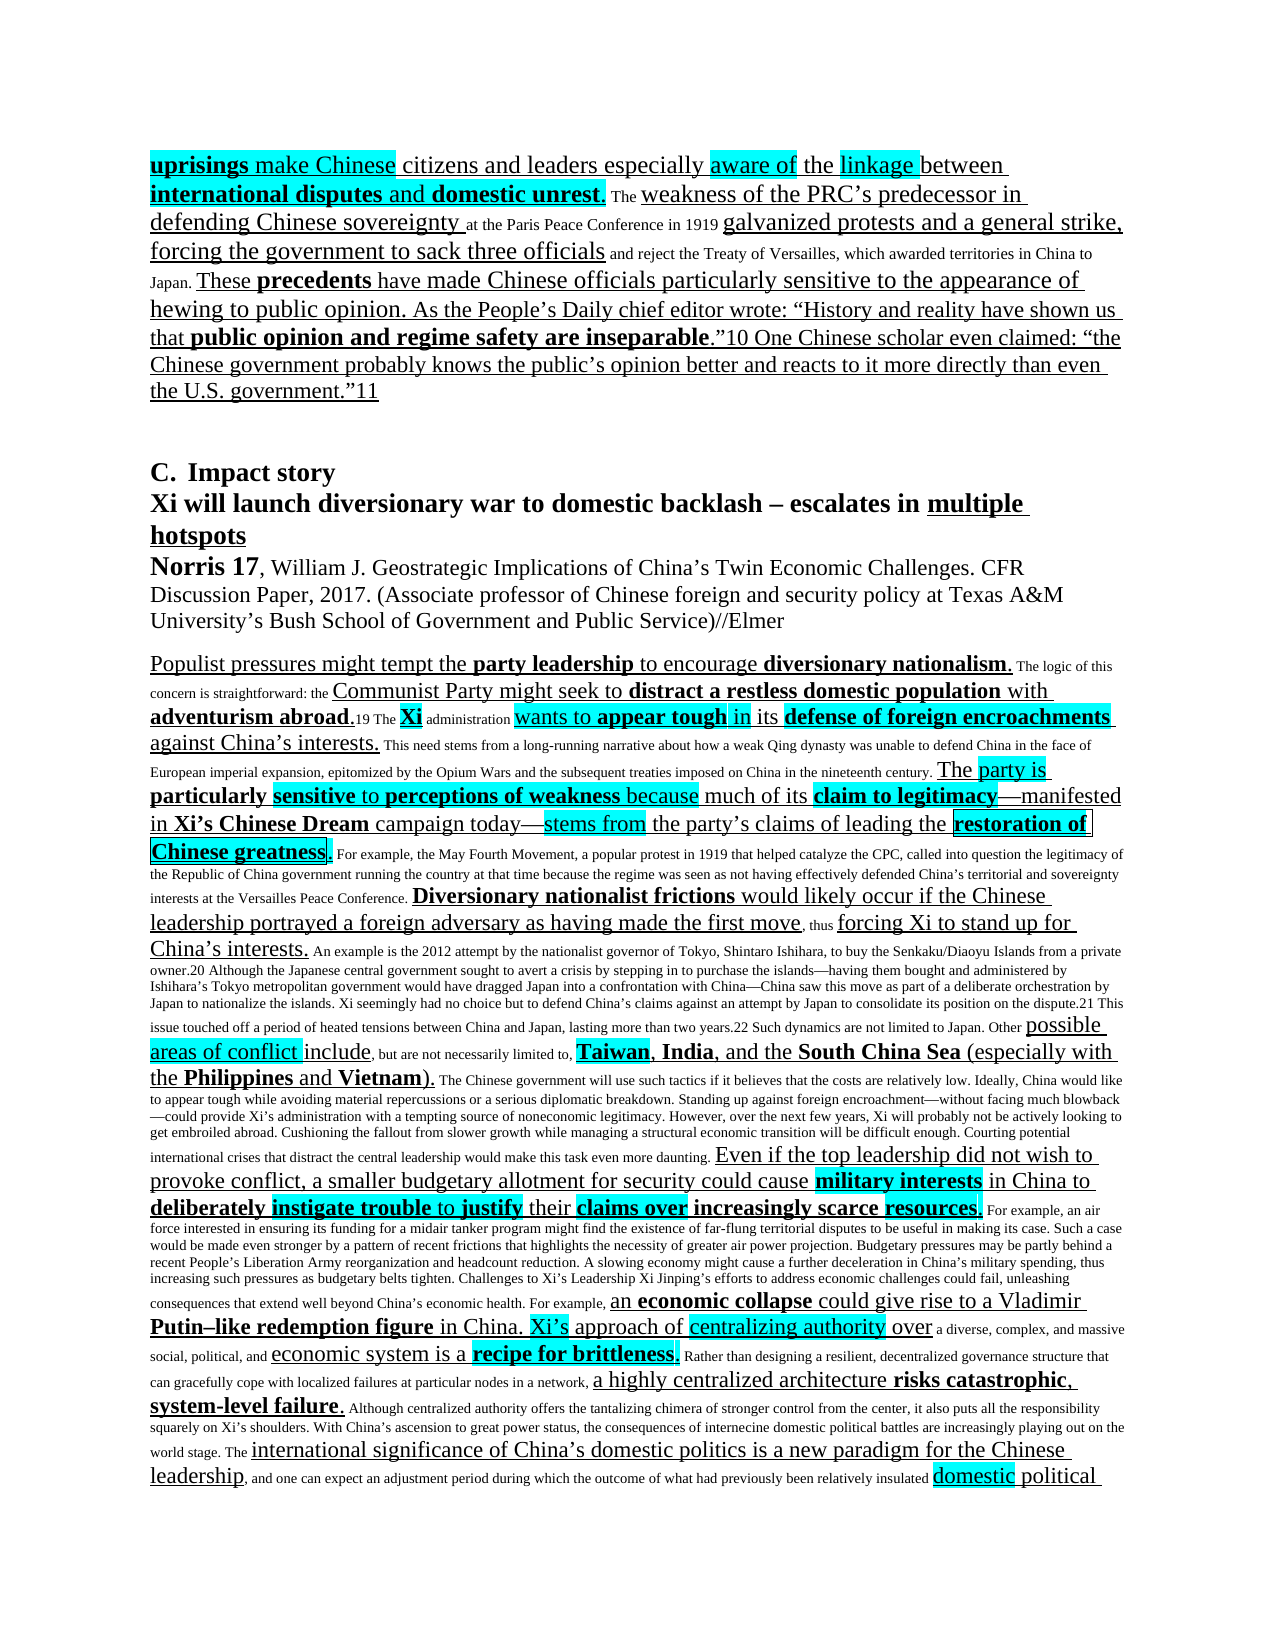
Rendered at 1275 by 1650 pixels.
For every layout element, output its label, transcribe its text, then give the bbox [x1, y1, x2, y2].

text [150, 150, 1125, 404]
text Norris 17, William J. Geostrategic Implications of China’s Twin Economic Challenges. CFR Discussion Paper, 2017. (Associate professor of Chinese foreign and security policy at Texas A&M University’s Bush School of Government and Public Service)//Elmer [150, 550, 1125, 634]
subtitle Xi will launch diversionary war to domestic backlash – escalates in multiple hotspots [150, 488, 1125, 550]
subtitle Impact story [150, 456, 1125, 488]
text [150, 650, 1125, 1488]
